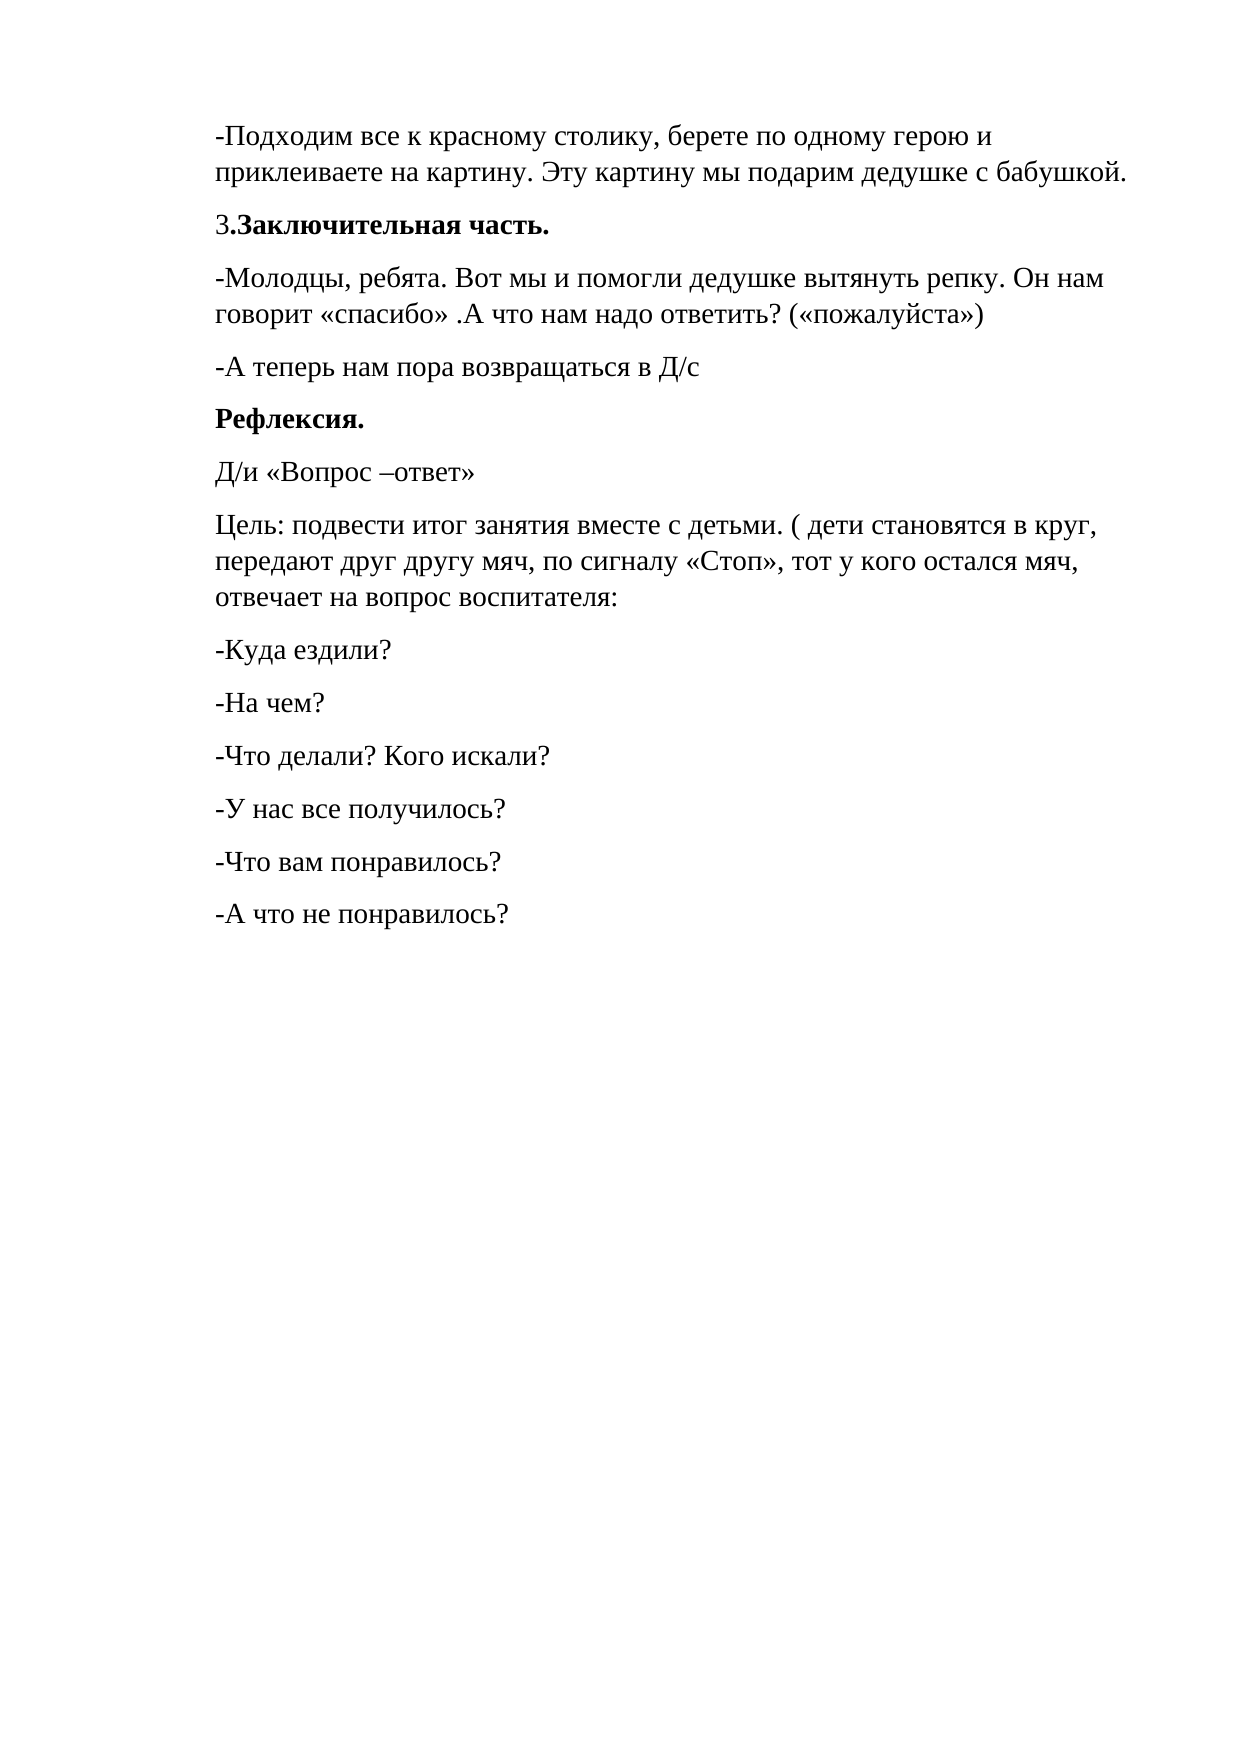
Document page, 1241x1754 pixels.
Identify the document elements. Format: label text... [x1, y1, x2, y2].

text -Куда ездили? [215, 632, 1152, 666]
text Д/и «Вопрос –ответ» [215, 454, 1152, 488]
text -У нас все получилось? [215, 791, 1152, 824]
text -На чем? [215, 685, 1152, 719]
text -А что не понравилось? [215, 896, 1152, 930]
text -Что делали? Кого искали? [215, 738, 1152, 772]
text Рефлексия. [215, 402, 1152, 435]
text Цель: подвести итог занятия вместе с детьми. ( дети становятся в круг, передают друг другу мяч, по сигналу «Стоп», тот у кого остался мяч, отвечает на вопрос воспитателя: [215, 507, 1152, 613]
text -А теперь нам пора возвращаться в Д/с [215, 349, 1152, 382]
text -Молодцы, ребята. Вот мы и помогли дедушке вытянуть репку. Он нам говорит «спасибо» .А что нам надо ответить? («пожалуйста») [215, 260, 1152, 329]
text -Что вам понравилось? [215, 844, 1152, 877]
text -Подходим все к красному столику, берете по одному герою и приклеиваете на картину. Эту картину мы подарим дедушке с бабушкой. [215, 118, 1152, 188]
text 3.Заключительная часть. [215, 207, 1152, 241]
